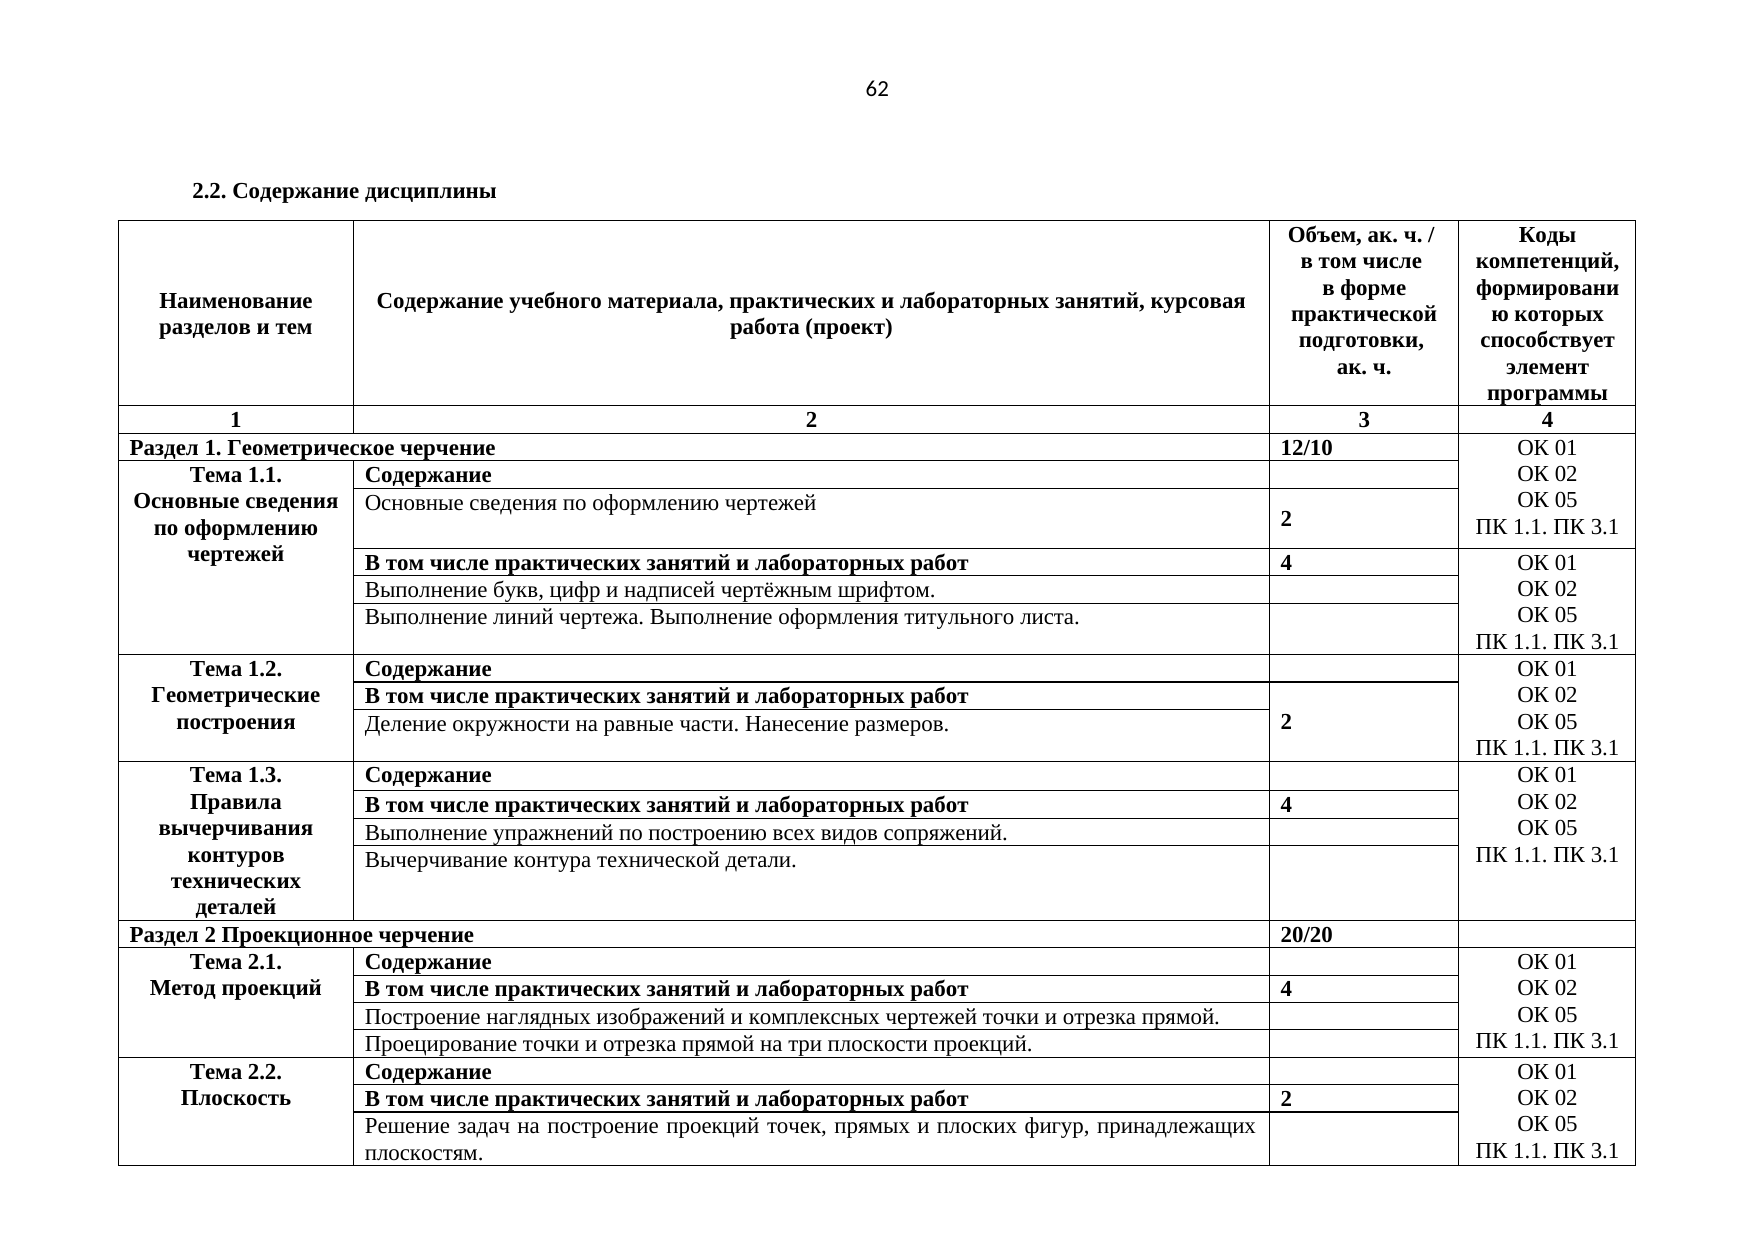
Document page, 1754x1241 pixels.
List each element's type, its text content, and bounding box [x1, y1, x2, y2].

table_cell Тема 1.1. Основные сведения по оформлению чертежей [119, 461, 353, 654]
table_cell [1270, 1058, 1458, 1084]
table_cell [1270, 576, 1458, 602]
table_header Объем, ак. ч. / в том числе в форме практической подготовки, ак. ч. [1270, 221, 1458, 405]
table_cell 20/20 [1270, 921, 1458, 947]
table_cell [1459, 921, 1635, 947]
table_cell Содержание [354, 1058, 1269, 1084]
table_cell Выполнение упражнений по построению всех видов сопряжений. [354, 819, 1269, 845]
table_cell Решение задач на построение проекций точек, прямых и плоских фигур, принадлежащих плоскостям. [354, 1113, 1269, 1165]
table_cell Содержание [354, 655, 1269, 681]
table_cell Тема 1.2. Геометрические построения [119, 655, 353, 761]
table_cell Тема 2.1. Метод проекций [119, 948, 353, 1057]
table_cell 2 [1270, 683, 1458, 761]
table_cell ОК 01 ОК 02 ОК 05 ПК 1.1. ПК 3.1 [1459, 549, 1635, 654]
table_cell ОК 01 ОК 02 ОК 05 ПК 1.1. ПК 3.1 [1459, 948, 1635, 1057]
table_cell [1270, 846, 1458, 920]
table_cell ОК 01 ОК 02 ОК 05 ПК 1.1. ПК 3.1 [1459, 434, 1635, 548]
table_cell Вычерчивание контура технической детали. [354, 846, 1269, 920]
table_cell 4 [1459, 406, 1635, 433]
table_cell Содержание [354, 762, 1269, 790]
table_header Содержание учебного материала, практических и лабораторных занятий, курсовая работа (проект) [354, 221, 1269, 405]
table_cell [1270, 461, 1458, 488]
table_cell [1270, 1113, 1458, 1165]
table_cell ОК 01 ОК 02 ОК 05 ПК 1.1. ПК 3.1 [1459, 1058, 1635, 1165]
table_cell [1270, 1030, 1458, 1057]
table_cell 2 [354, 406, 1269, 433]
text 2.2. Содержание дисциплины [118, 177, 1636, 203]
table_cell Основные сведения по оформлению чертежей [354, 489, 1269, 548]
table_cell 4 [1270, 976, 1458, 1002]
table_cell 4 [1270, 791, 1458, 818]
table_cell В том числе практических занятий и лабораторных работ [354, 976, 1269, 1002]
table_cell Раздел 1. Геометрическое черчение [119, 434, 1269, 460]
table_header Коды компетенций, формированию которых способствует элемент программы [1459, 221, 1635, 405]
table_cell В том числе практических занятий и лабораторных работ [354, 1085, 1269, 1111]
table_cell Выполнение букв, цифр и надписей чертёжным шрифтом. [354, 576, 1269, 602]
table_cell 3 [1270, 406, 1458, 433]
table_cell В том числе практических занятий и лабораторных работ [354, 549, 1269, 575]
table_header Наименование разделов и тем [119, 221, 353, 405]
table_cell Построение наглядных изображений и комплексных чертежей точки и отрезка прямой. [354, 1003, 1269, 1029]
table_cell Раздел 2 Проекционное черчение [119, 921, 1269, 947]
table_cell 2 [1270, 489, 1458, 548]
table_cell [1270, 604, 1458, 654]
table_cell Содержание [354, 948, 1269, 974]
table_cell 12/10 [1270, 434, 1458, 460]
table_cell В том числе практических занятий и лабораторных работ [354, 791, 1269, 818]
table_cell 2 [1270, 1085, 1458, 1111]
table_cell Проецирование точки и отрезка прямой на три плоскости проекций. [354, 1030, 1269, 1057]
table_cell [1270, 948, 1458, 974]
table_cell ОК 01 ОК 02 ОК 05 ПК 1.1. ПК 3.1 [1459, 762, 1635, 920]
table_cell [1270, 1003, 1458, 1029]
table_cell ОК 01 ОК 02 ОК 05 ПК 1.1. ПК 3.1 [1459, 655, 1635, 761]
table_cell [1270, 655, 1458, 681]
table_cell 4 [1270, 549, 1458, 575]
table_cell В том числе практических занятий и лабораторных работ [354, 683, 1269, 709]
table_cell Деление окружности на равные части. Нанесение размеров. [354, 710, 1269, 761]
table_cell [1270, 819, 1458, 845]
table_cell Выполнение линий чертежа. Выполнение оформления титульного листа. [354, 604, 1269, 654]
table_cell Тема 2.2. Плоскость [119, 1058, 353, 1165]
table_cell Тема 1.3. Правила вычерчивания контуров технических деталей [119, 762, 353, 920]
table_cell Содержание [354, 461, 1269, 488]
table_cell [1270, 762, 1458, 790]
table_cell 1 [119, 406, 353, 433]
